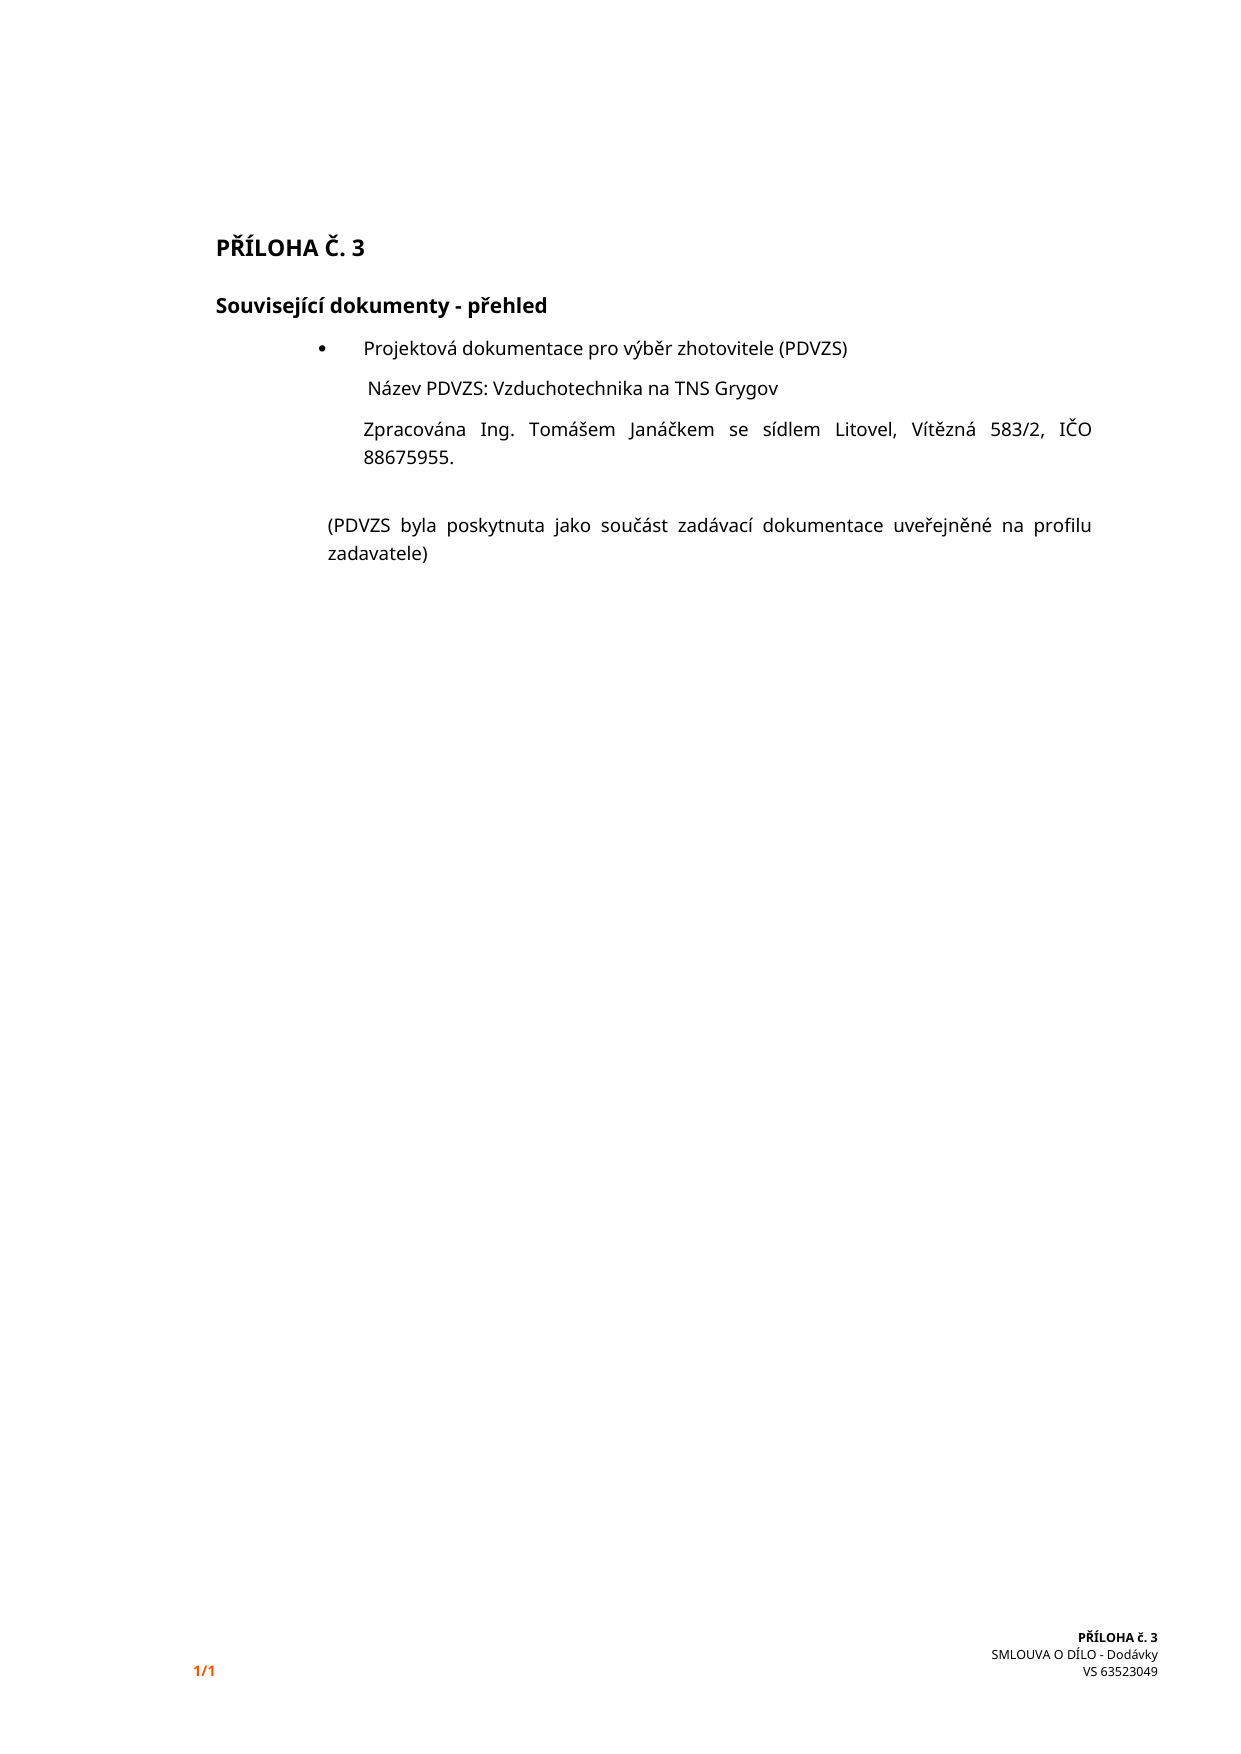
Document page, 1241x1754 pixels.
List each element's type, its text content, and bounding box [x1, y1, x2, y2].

list (PDVZS byla poskytnuta jako součást zadávací dokumentace uveřejněné na profilu zadavatele) [328, 513, 1093, 566]
text Příloha č. 3 [216, 232, 1093, 263]
text Název PDVZS: Vzduchotechnika na TNS Grygov [367, 376, 1093, 401]
text Zpracována Ing. Tomášem Janáčkem se sídlem Litovel, Vítězná 583/2, IČO 88675955. [363, 416, 1093, 469]
list Projektová dokumentace pro výběr zhotovitele (PDVZS) [319, 335, 1093, 361]
text Související dokumenty - přehled [216, 291, 1093, 320]
